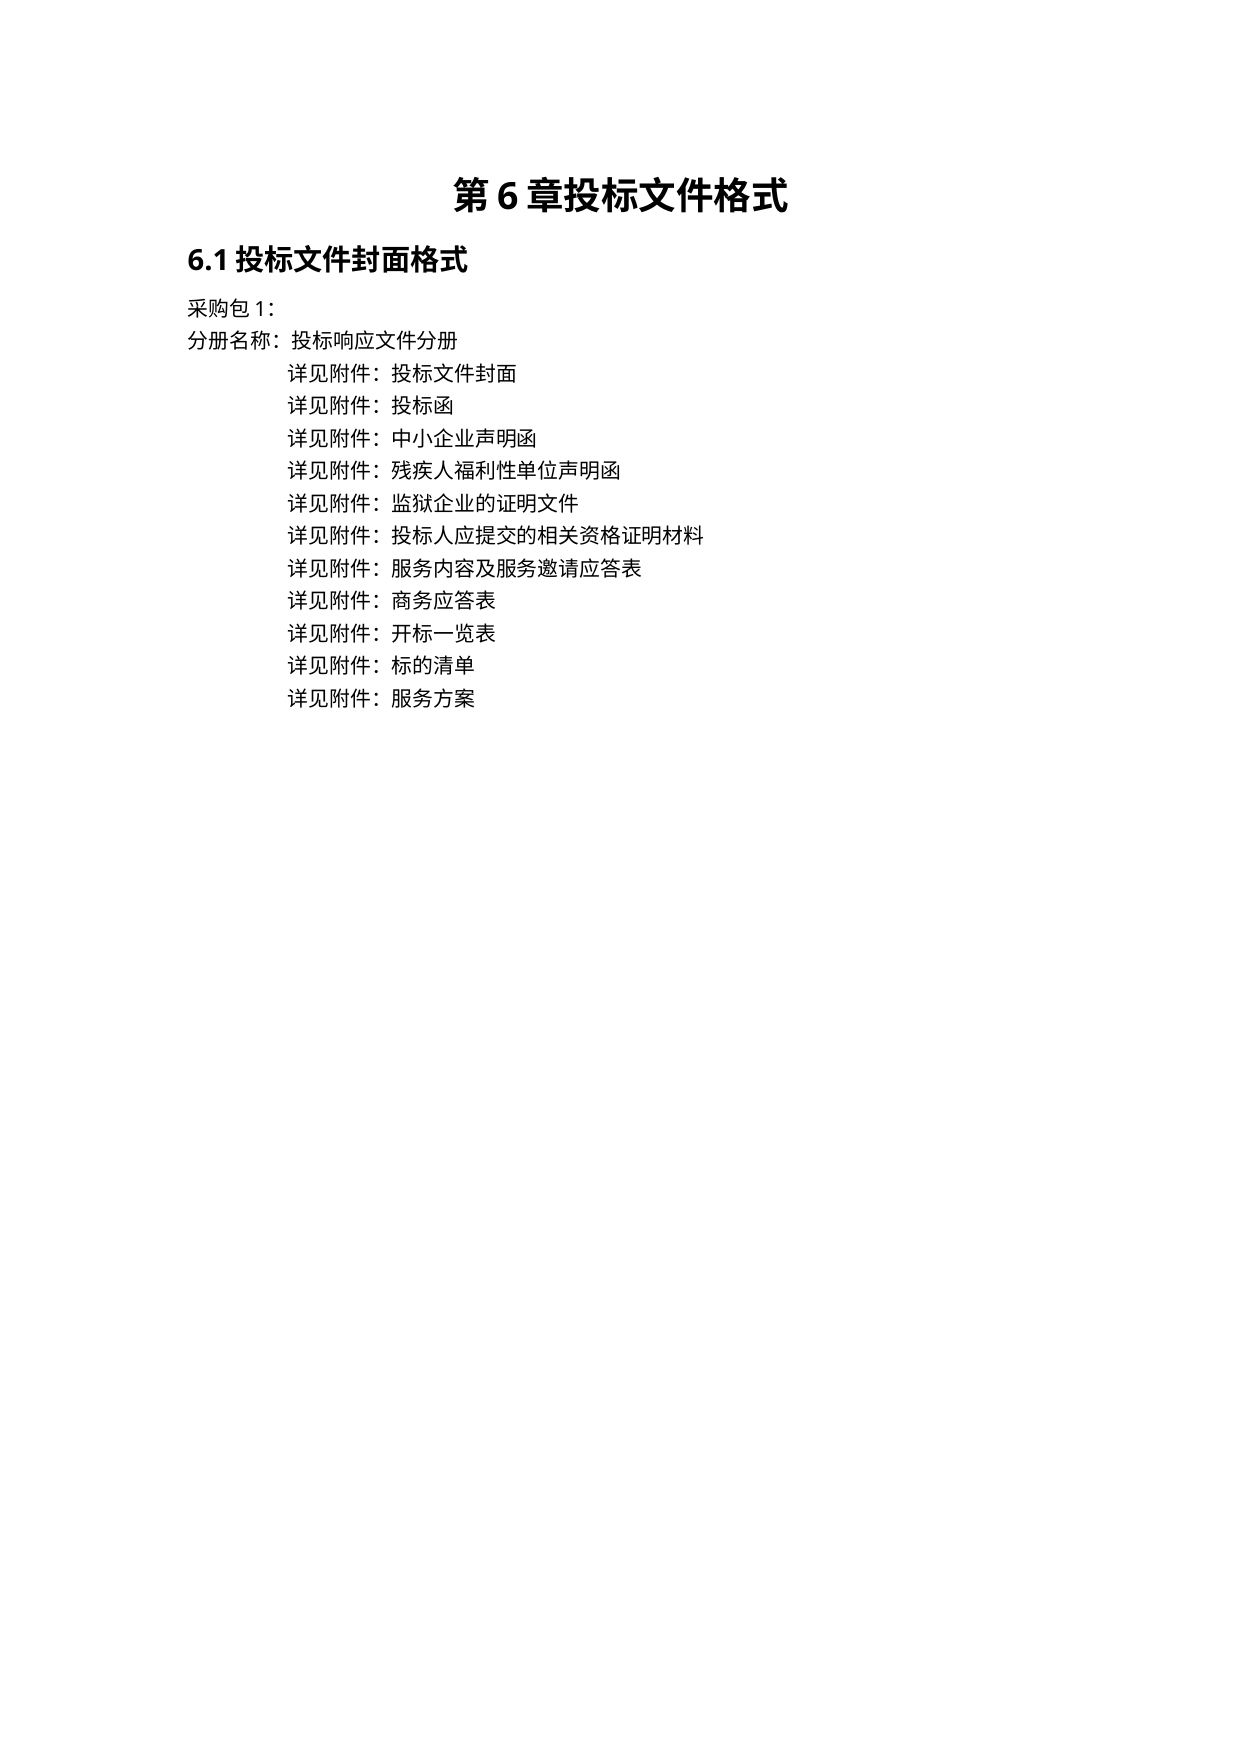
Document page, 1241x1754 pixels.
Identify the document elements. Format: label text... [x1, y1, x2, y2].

text 第6章投标文件格式 [187, 162, 1053, 227]
text 采购包1： [187, 292, 1053, 324]
text 详见附件：投标文件封面 [187, 357, 1053, 389]
text 详见附件：服务内容及服务邀请应答表 [187, 552, 1053, 584]
text 详见附件：投标人应提交的相关资格证明材料 [187, 519, 1053, 552]
text 详见附件：监狱企业的证明文件 [187, 487, 1053, 519]
text 6.1投标文件封面格式 [187, 227, 1053, 292]
text 详见附件：投标函 [187, 389, 1053, 422]
text 详见附件：商务应答表 [187, 584, 1053, 617]
text 详见附件：开标一览表 [187, 617, 1053, 649]
text 详见附件：标的清单 [187, 649, 1053, 682]
text 分册名称：投标响应文件分册 [187, 324, 1053, 357]
text 详见附件：服务方案 [187, 682, 1053, 714]
text 详见附件：中小企业声明函 [187, 422, 1053, 454]
text 详见附件：残疾人福利性单位声明函 [187, 454, 1053, 487]
